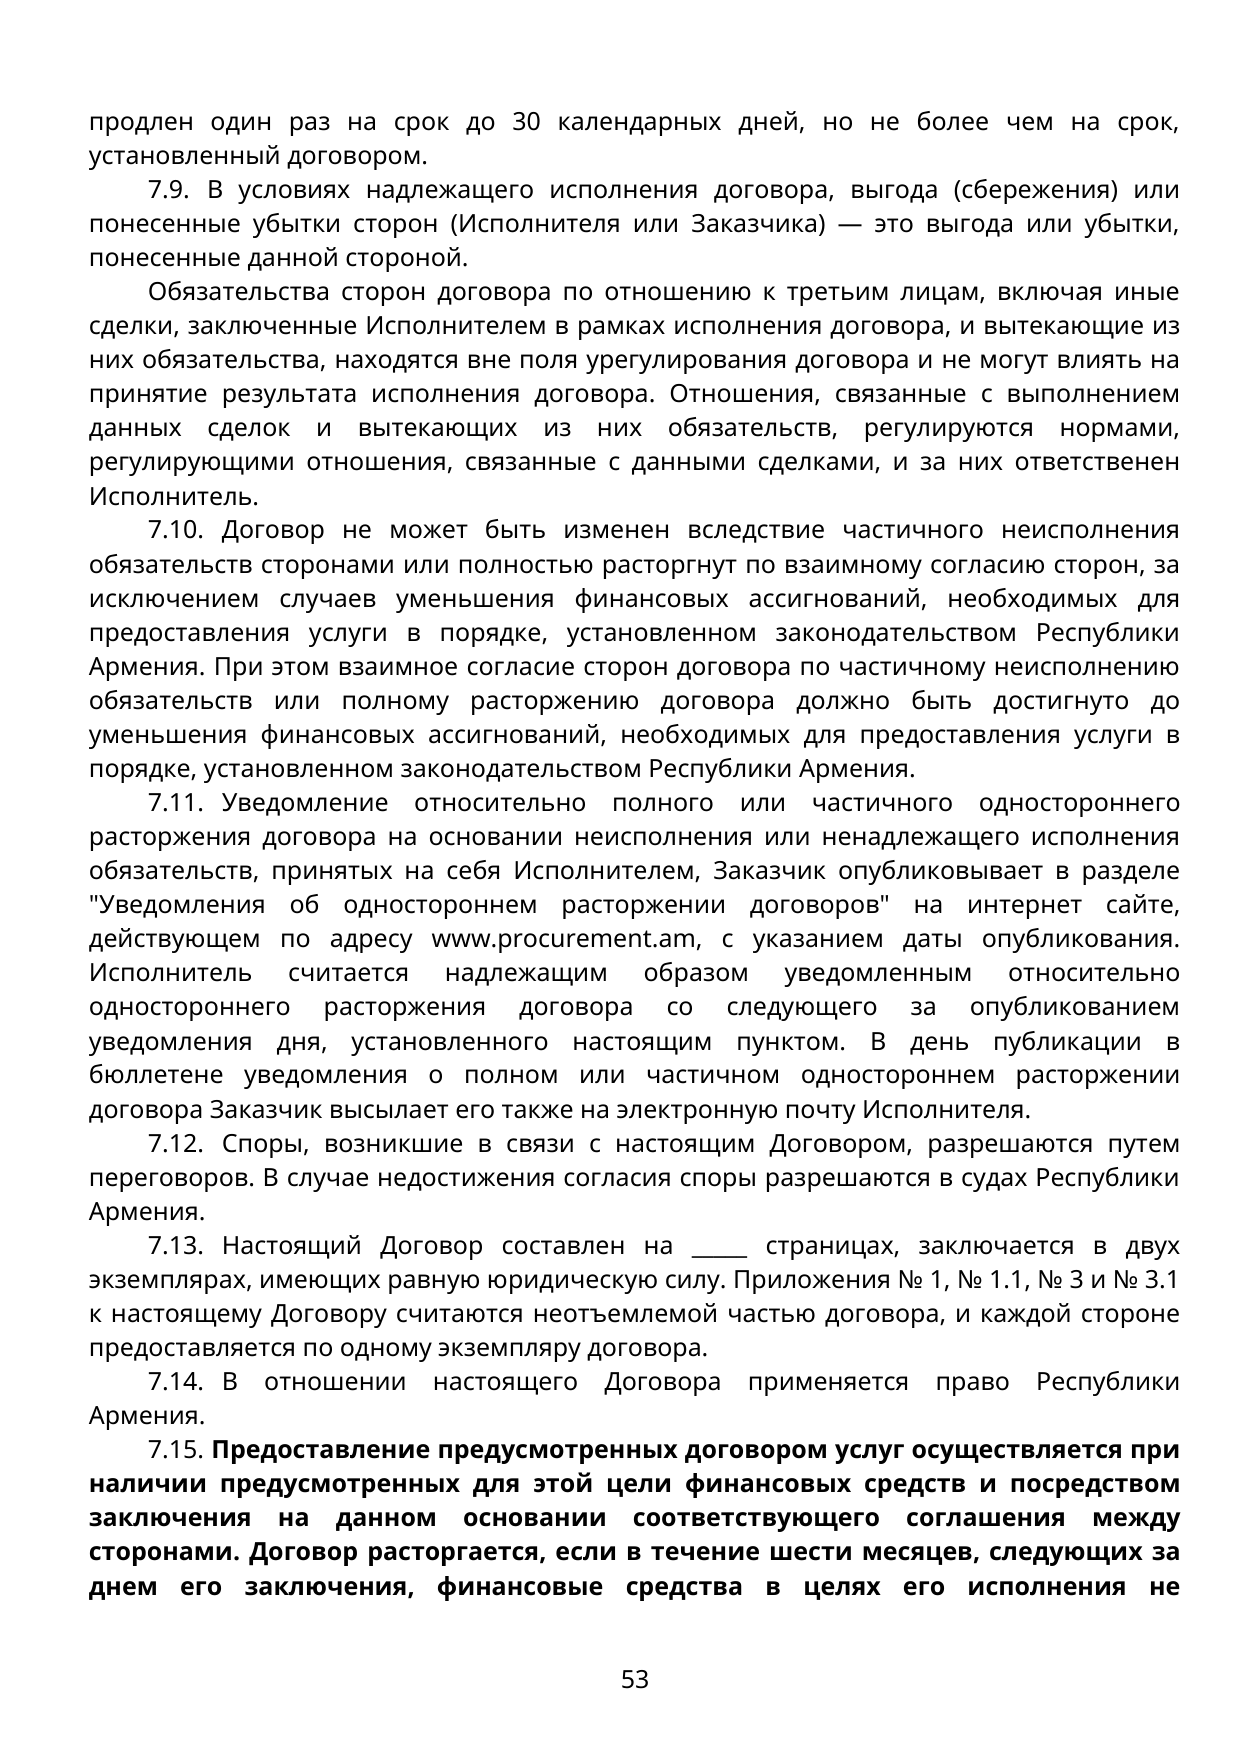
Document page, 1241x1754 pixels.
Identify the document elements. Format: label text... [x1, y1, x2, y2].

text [89, 103, 1181, 172]
text 7.10. Договор не может быть изменен вследствие частичного неисполнения обязательств сторонами или полностью расторгнут по взаимному согласию сторон, за исключением случаев уменьшения финансовых ассигнований, необходимых для предоставления услуги в порядке, установленном законодательством Республики Армения. При этом взаимное согласие сторон договора по частичному неисполнению обязательств или полному расторжению договора должно быть достигнуто до уменьшения финансовых ассигнований, необходимых для предоставления услуги в порядке, установленном законодательством Республики Армения. [89, 512, 1181, 785]
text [89, 1432, 1181, 1602]
text 7.13. Настоящий Договор составлен на _____ страницах, заключается в двух экземплярах, имеющих равную юридическую силу. Приложения № 1, № 1.1, № 3 и № 3.1 к настоящему Договору считаются неотъемлемой частью договора, и каждой стороне предоставляется по одному экземпляру договора. [89, 1227, 1181, 1364]
text 7.11. Уведомление относительно полного или частичного одностороннего расторжения договора на основании неисполнения или ненадлежащего исполнения обязательств, принятых на себя Исполнителем, Заказчик опубликовывает в разделе "Уведомления об одностороннем расторжении договоров" на интернет сайте, действующем по адресу www.procurement.am, с указанием даты опубликования. Исполнитель считается надлежащим образом уведомленным относительно одностороннего расторжения договора со следующего за опубликованием уведомления дня, установленного настоящим пунктом. В день публикации в бюллетене уведомления о полном или частичном одностороннем расторжении договора Заказчик высылает его также на электронную почту Исполнителя. [89, 785, 1181, 1125]
text Обязательства сторон договора по отношению к третьим лицам, включая иные сделки, заключенные Исполнителем в рамках исполнения договора, и вытекающие из них обязательства, находятся вне поля урегулирования договора и не могут влиять на принятие результата исполнения договора. Отношения, связанные с выполнением данных сделок и вытекающих из них обязательств, регулируются нормами, регулирующими отношения, связанные с данными сделками, и за них ответственен Исполнитель. [89, 274, 1181, 512]
text 7.14. В отношении настоящего Договора применяется право Республики Армения. [89, 1364, 1181, 1432]
text 7.12. Споры, возникшие в связи с настоящим Договором, разрешаются путем переговоров. В случае недостижения согласия споры разрешаются в судах Республики Армения. [89, 1125, 1181, 1227]
text 7.9. В условиях надлежащего исполнения договора, выгода (сбережения) или понесенные убытки сторон (Исполнителя или Заказчика) — это выгода или убытки, понесенные данной стороной. [89, 172, 1181, 274]
